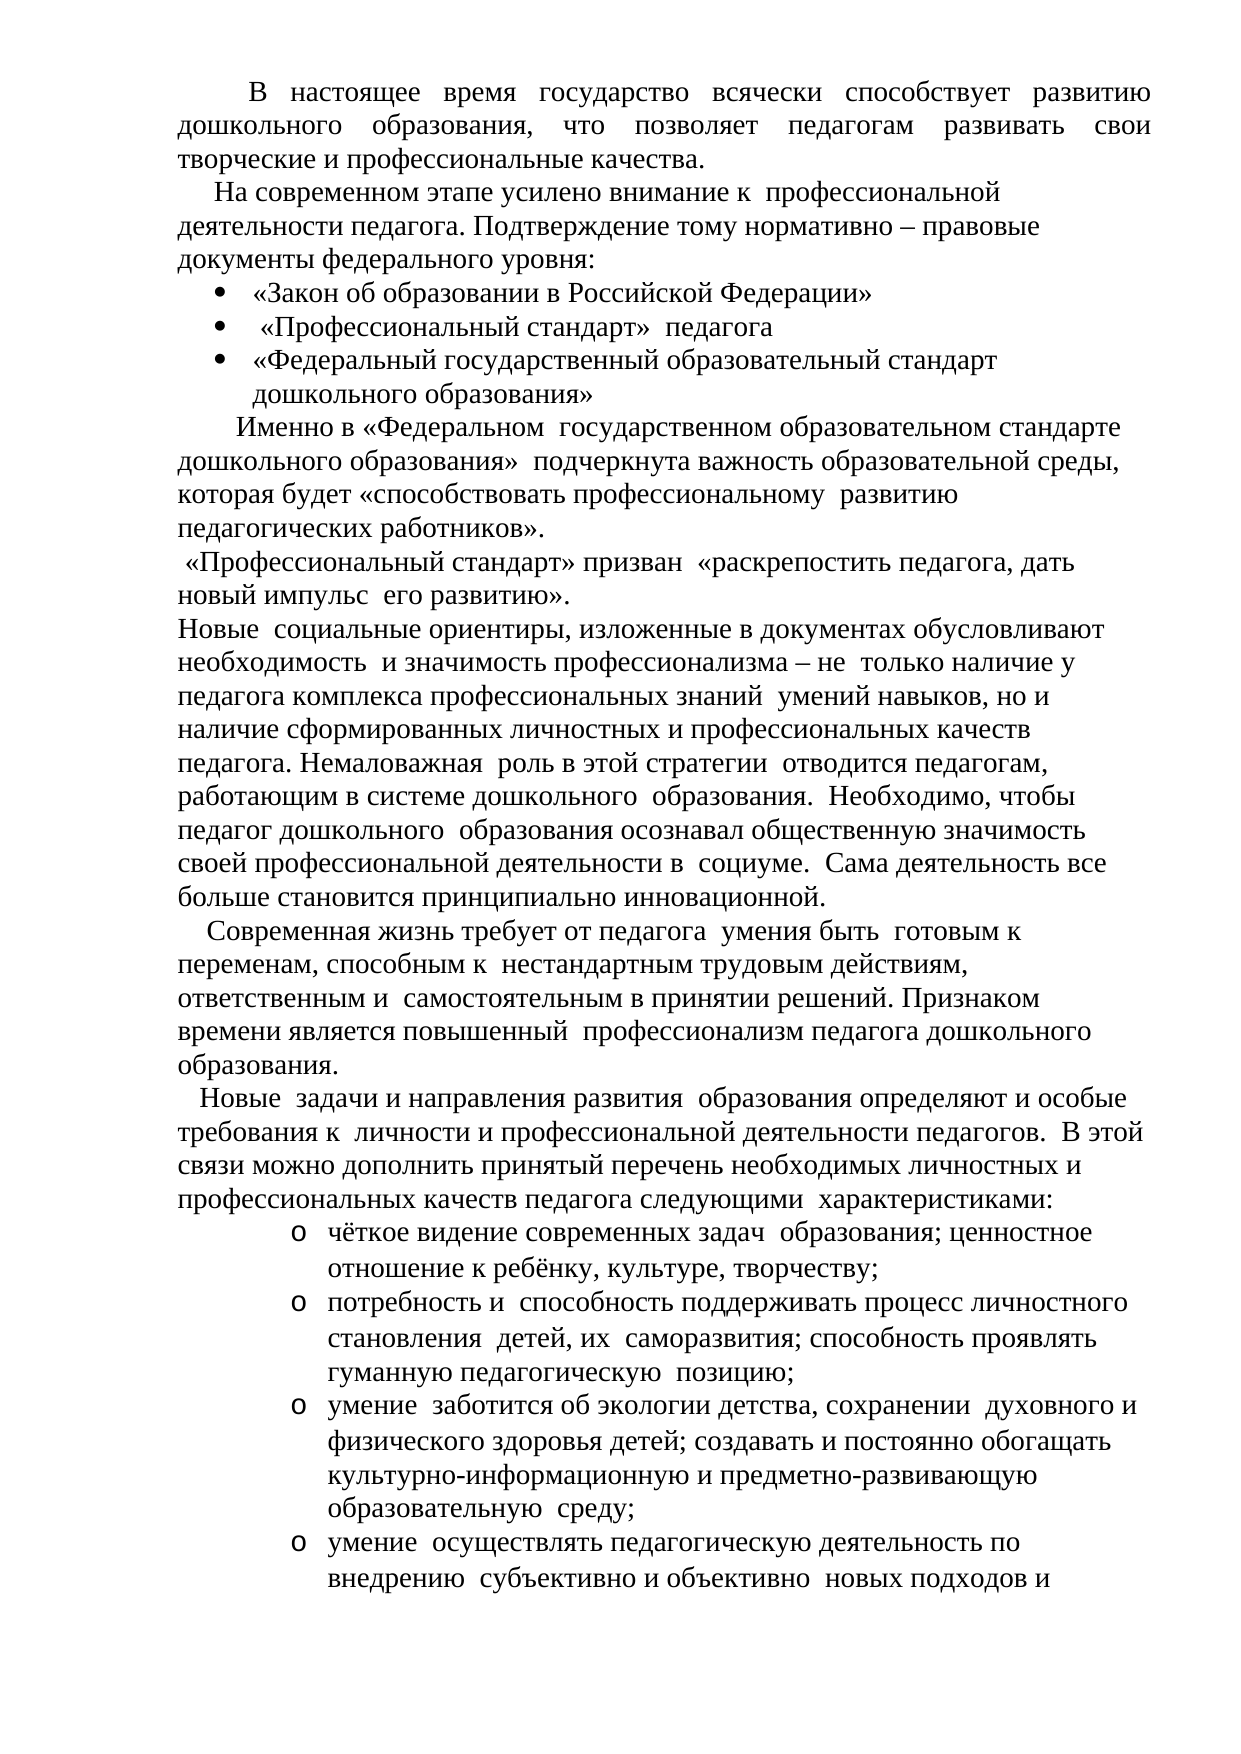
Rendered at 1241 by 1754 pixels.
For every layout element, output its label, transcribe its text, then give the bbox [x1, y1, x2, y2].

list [290, 1524, 1152, 1593]
text Именно в «Федеральном государственном образовательном стандарте дошкольного образования» подчеркнута важность образовательной среды, которая будет «способствовать профессиональному развитию педагогических работников». [177, 409, 1152, 544]
text В настоящее время государство всячески способствует развитию дошкольного образования, что позволяет педагогам развивать свои творческие и профессиональные качества. [177, 74, 1152, 174]
list «Федеральный государственный образовательный стандарт дошкольного образования» [215, 342, 1152, 409]
text Новые социальные ориентиры, изложенные в документах обусловливают необходимость и значимость профессионализма – не только наличие у педагога комплекса профессиональных знаний умений навыков, но и наличие сформированных личностных и профессиональных качеств педагога. Немаловажная роль в этой стратегии отводится педагогам, работающим в системе дошкольного образования. Необходимо, чтобы педагог дошкольного образования осознавал общественную значимость своей профессиональной деятельности в социуме. Сама деятельность все больше становится принципиально инновационной. [177, 611, 1152, 913]
text «Профессиональный стандарт» призван «раскрепостить педагога, дать новый импульс его развитию». [177, 544, 1152, 611]
list потребность и способность поддерживать процесс личностного становления детей, их саморазвития; способность проявлять гуманную педагогическую позицию; [290, 1284, 1152, 1387]
text Современная жизнь требует от педагога умения быть готовым к переменам, способным к нестандартным трудовым действиям, ответственным и самостоятельным в принятии решений. Признаком времени является повышенный профессионализм педагога дошкольного образования. [177, 913, 1152, 1080]
text На современном этапе усилено внимание к профессиональной деятельности педагога. Подтверждение тому нормативно – правовые документы федерального уровня: [177, 174, 1152, 275]
text Новые задачи и направления развития образования определяют и особые требования к личности и профессиональной деятельности педагогов. В этой связи можно дополнить принятый перечень необходимых личностных и профессиональных качеств педагога следующими характеристиками: [177, 1080, 1152, 1214]
list «Закон об образовании в Российской Федерации» [215, 275, 1152, 309]
list «Профессиональный стандарт» педагога [215, 309, 1152, 342]
list чёткое видение современных задач образования; ценностное отношение к ребёнку, культуре, творчеству; [290, 1214, 1152, 1284]
list умение заботится об экологии детства, сохранении духовного и физического здоровья детей; создавать и постоянно обогащать культурно-информационную и предметно-развивающую образовательную среду; [290, 1387, 1152, 1524]
